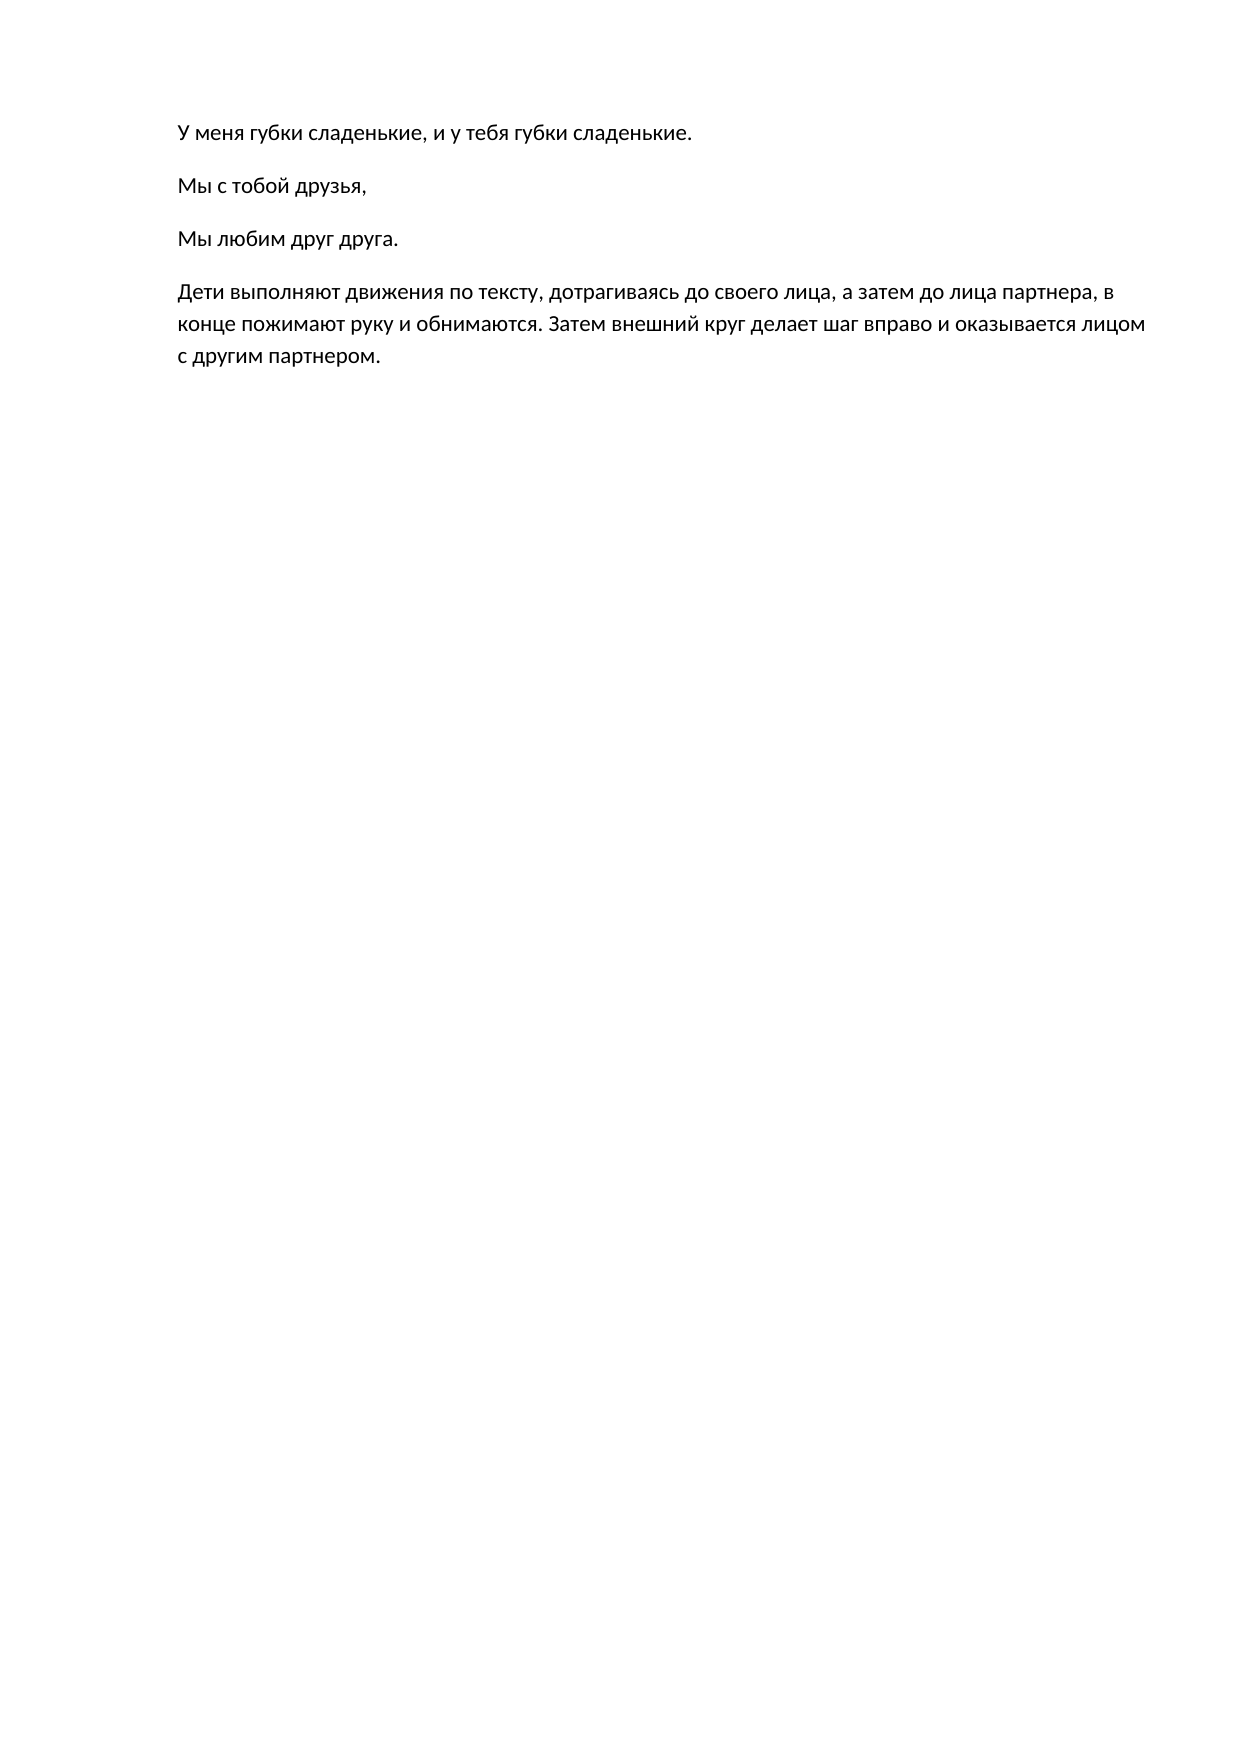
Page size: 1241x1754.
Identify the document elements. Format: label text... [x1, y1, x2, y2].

text Мы с тобой друзья, [177, 171, 1152, 199]
text Мы любим друг друга. [177, 224, 1152, 252]
text У меня губки сладенькие, и у тебя губки сладенькие. [177, 118, 1152, 146]
text Дети выполняют движения по тексту, дотрагиваясь до своего лица, а затем до лица партнера, в конце пожимают руку и обнимаются. Затем внешний круг делает шаг вправо и оказывается лицом с другим партнером. [177, 277, 1152, 369]
